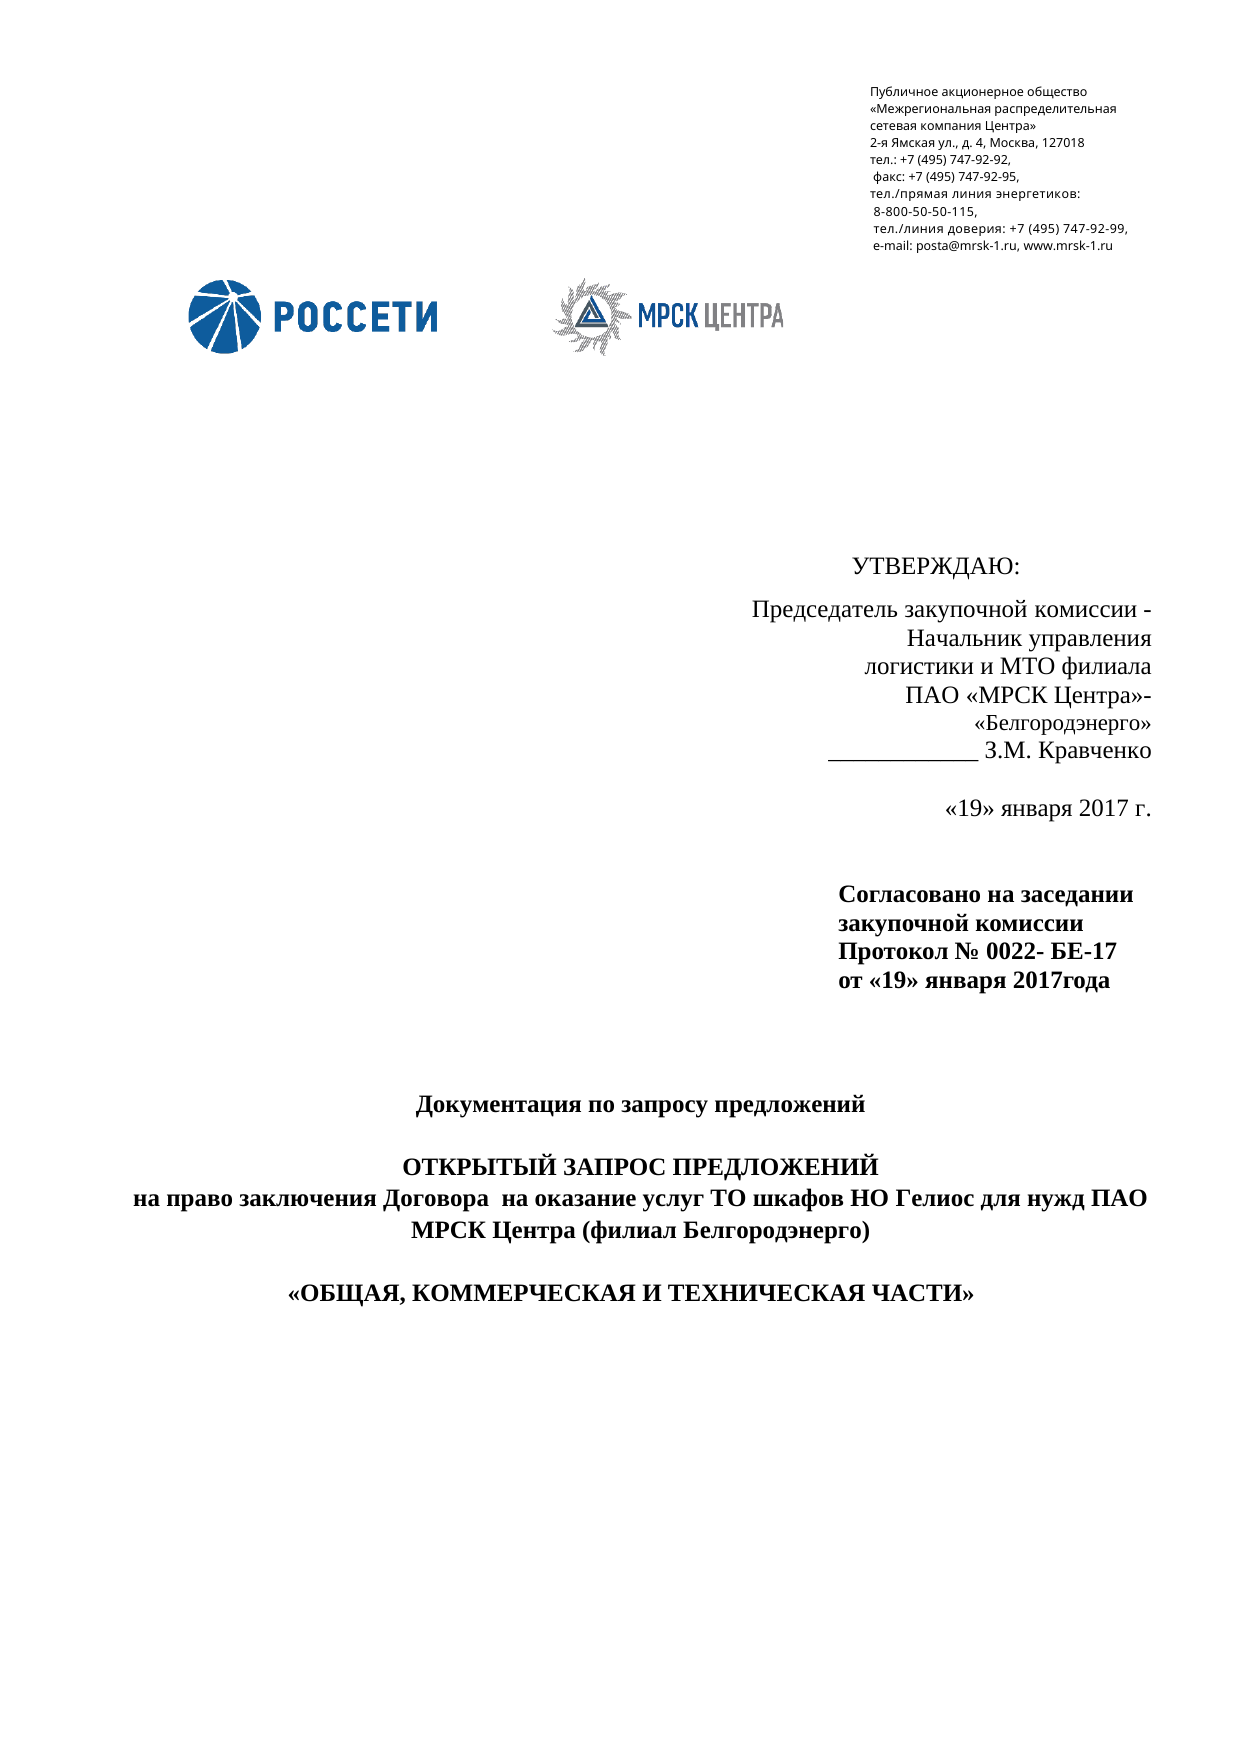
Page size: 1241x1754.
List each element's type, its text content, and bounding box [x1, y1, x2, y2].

text на право заключения Договора на оказание услуг ТО шкафов НО Гелиос для нужд ПАО МРСК Центра (филиал Белгородэнерго) [129, 1183, 1152, 1244]
text УТВЕРЖДАЮ: [720, 551, 1152, 579]
text «19» января 2017 г. [720, 793, 1152, 821]
text ____________ З.М. Кравченко [129, 735, 1152, 764]
text Начальник управления [129, 623, 1152, 651]
text «Белгородэнерго» [129, 709, 1152, 735]
text от «19» января 2017года [838, 965, 1152, 994]
text закупочной комиссии [838, 908, 1152, 936]
text ОТКРЫТЫЙ ЗАПРОС ПРЕДЛОЖЕНИЙ [129, 1152, 1152, 1181]
picture [188, 278, 784, 356]
text Документация по запросу предложений [129, 1089, 1152, 1117]
text логистики и МТО филиала [129, 651, 1152, 680]
text ПАО «МРСК Центра»- [129, 680, 1152, 709]
text «ОБЩАЯ, КОММЕРЧЕСКАЯ и техническая ЧАСТИ» [73, 1278, 1183, 1307]
text Протокол № 0022- БЕ-17 [838, 936, 1152, 965]
text Председатель закупочной комиссии - [129, 594, 1152, 623]
text Согласовано на заседании [838, 879, 1152, 908]
